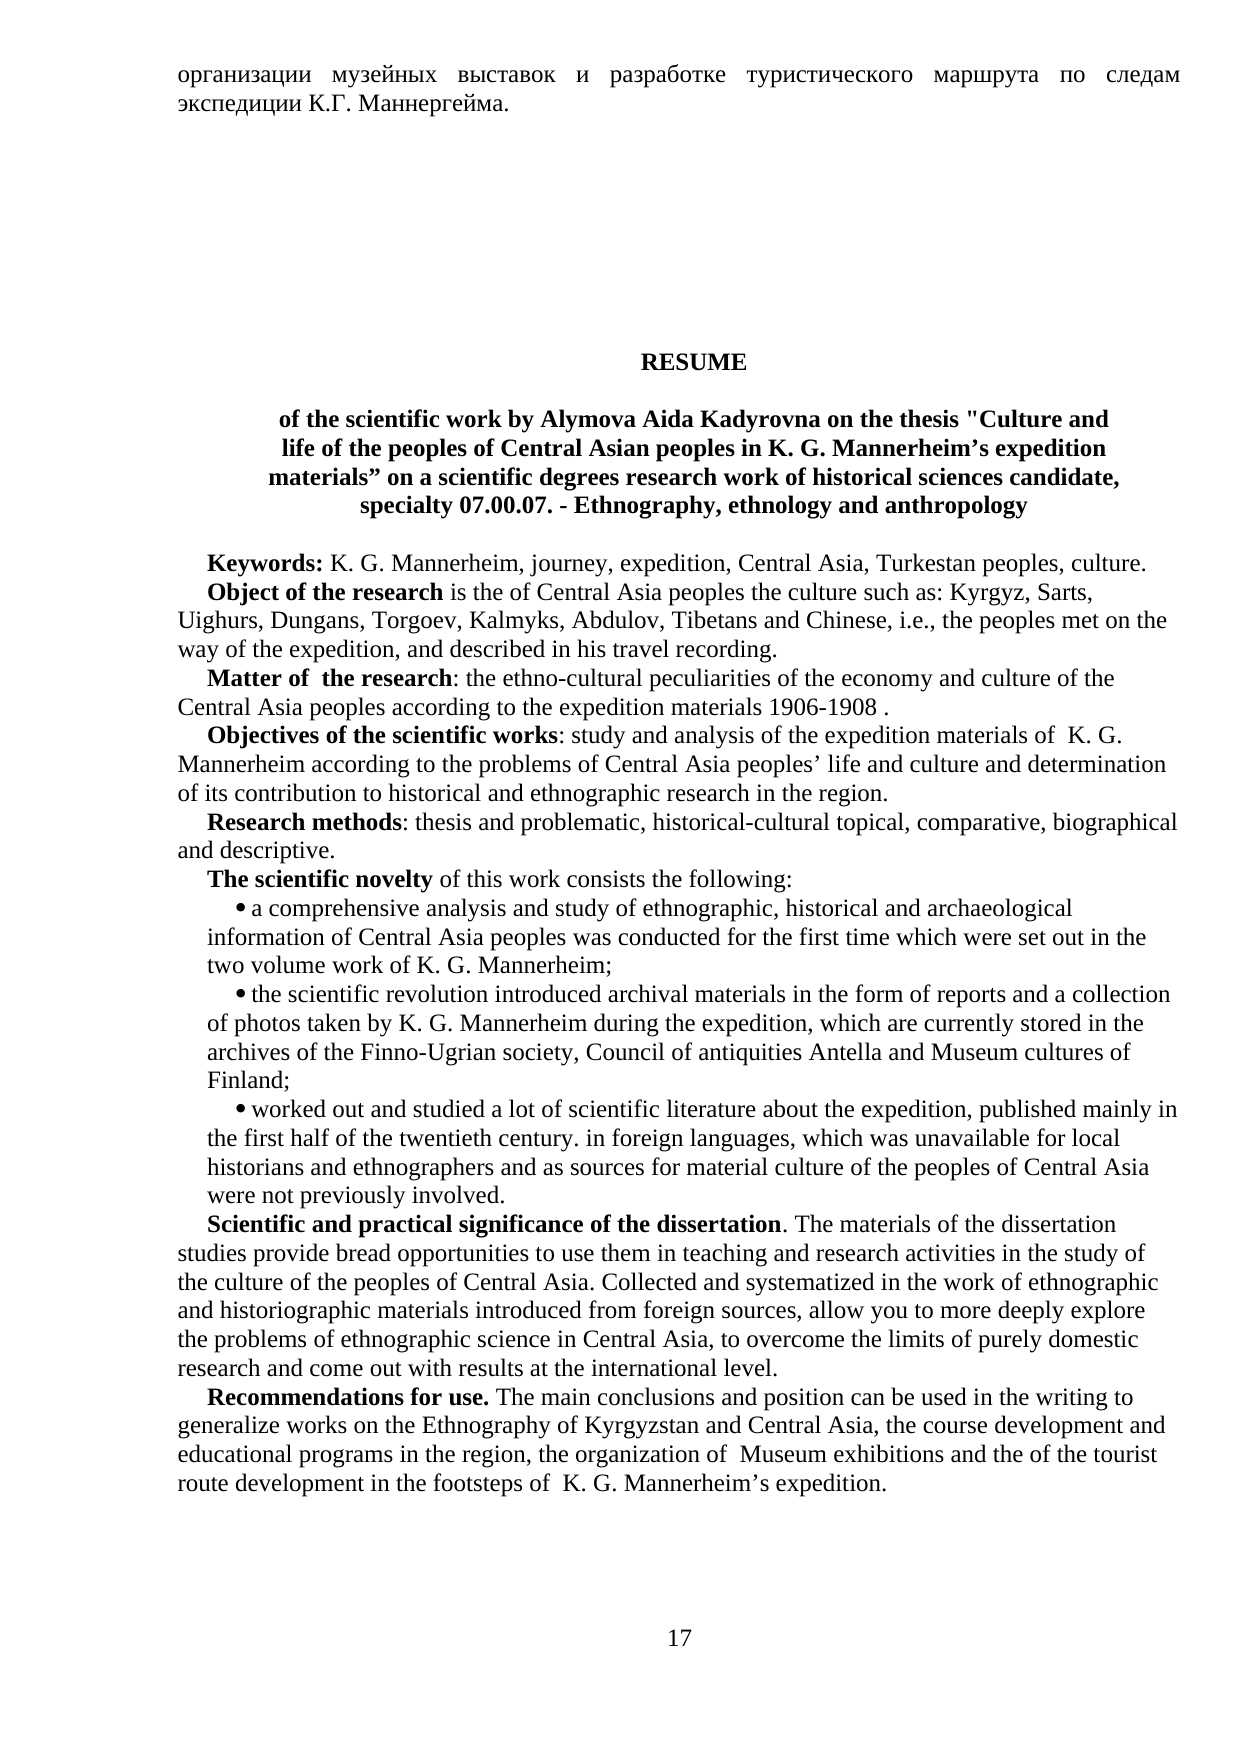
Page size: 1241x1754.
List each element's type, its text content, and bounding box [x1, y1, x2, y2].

text Research methods: thesis and problematic, historical-cultural topical, comparative, biographical and descriptive. [177, 807, 1181, 864]
text materials” on a scientific degrees research work of historical sciences candidate, [177, 462, 1181, 490]
text Object of the research is the of Central Asia peoples the culture such as: Kyrgyz, Sarts, Uighurs, Dungans, Torgoev, Kalmyks, Abdulov, Tibetans and Chinese, i.e., the peoples met on the way of the expedition, and described in his travel recording. [177, 577, 1181, 663]
list worked out and studied a lot of scientific literature about the expedition, published mainly in the first half of the twentieth century. in foreign languages, which was unavailable for local historians and ethnographers and as sources for material culture of the peoples of Central Asia were not previously involved. [207, 1094, 1181, 1209]
list a comprehensive analysis and study of ethnographic, historical and archaeological information of Central Asia peoples was conducted for the first time which were set out in the two volume work of K. G. Mannerheim; [207, 893, 1181, 979]
text specialty 07.00.07. - Ethnography, ethnology and anthropology [177, 490, 1181, 519]
text The scientific novelty of this work consists the following: [177, 864, 1181, 893]
text RESUME [177, 347, 1181, 375]
list the scientific revolution introduced archival materials in the form of reports and a collection of photos taken by K. G. Mannerheim during the expedition, which are currently stored in the archives of the Finno-Ugrian society, Council of antiquities Antella and Museum cultures of Finland; [207, 979, 1181, 1094]
text Keywords: K. G. Mannerheim, journey, expedition, Central Asia, Turkestan peoples, culture. [177, 548, 1181, 577]
text Matter of the research: the ethno-cultural peculiarities of the economy and culture of the Central Asia peoples according to the expedition materials 1906-1908 . [177, 663, 1181, 720]
text of the scientific work by Alymova Aida Kadyrovna on the thesis "Culture and [177, 404, 1181, 433]
text life of the peoples of Central Asian peoples in K. G. Mannerheim’s expedition [177, 433, 1181, 462]
text Objectives of the scientific works: study and analysis of the expedition materials of K. G. Mannerheim according to the problems of Central Asia peoples’ life and culture and determination of its contribution to historical and ethnographic research in the region. [177, 720, 1181, 807]
text Scientific and practical significance of the dissertation. The materials of the dissertation studies provide bread opportunities to use them in teaching and research activities in the study of the culture of the peoples of Central Asia. Collected and systematized in the work of ethnographic and historiographic materials introduced from foreign sources, allow you to more deeply explore the problems of ethnographic science in Central Asia, to overcome the limits of purely domestic research and come out with results at the international level. [177, 1209, 1181, 1382]
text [177, 59, 1181, 117]
text Recommendations for use. The main conclusions and position can be used in the writing to generalize works on the Ethnography of Kyrgyzstan and Central Asia, the course development and educational programs in the region, the organization of Museum exhibitions and the of the tourist route development in the footsteps of K. G. Mannerheim’s expedition. [177, 1382, 1181, 1497]
